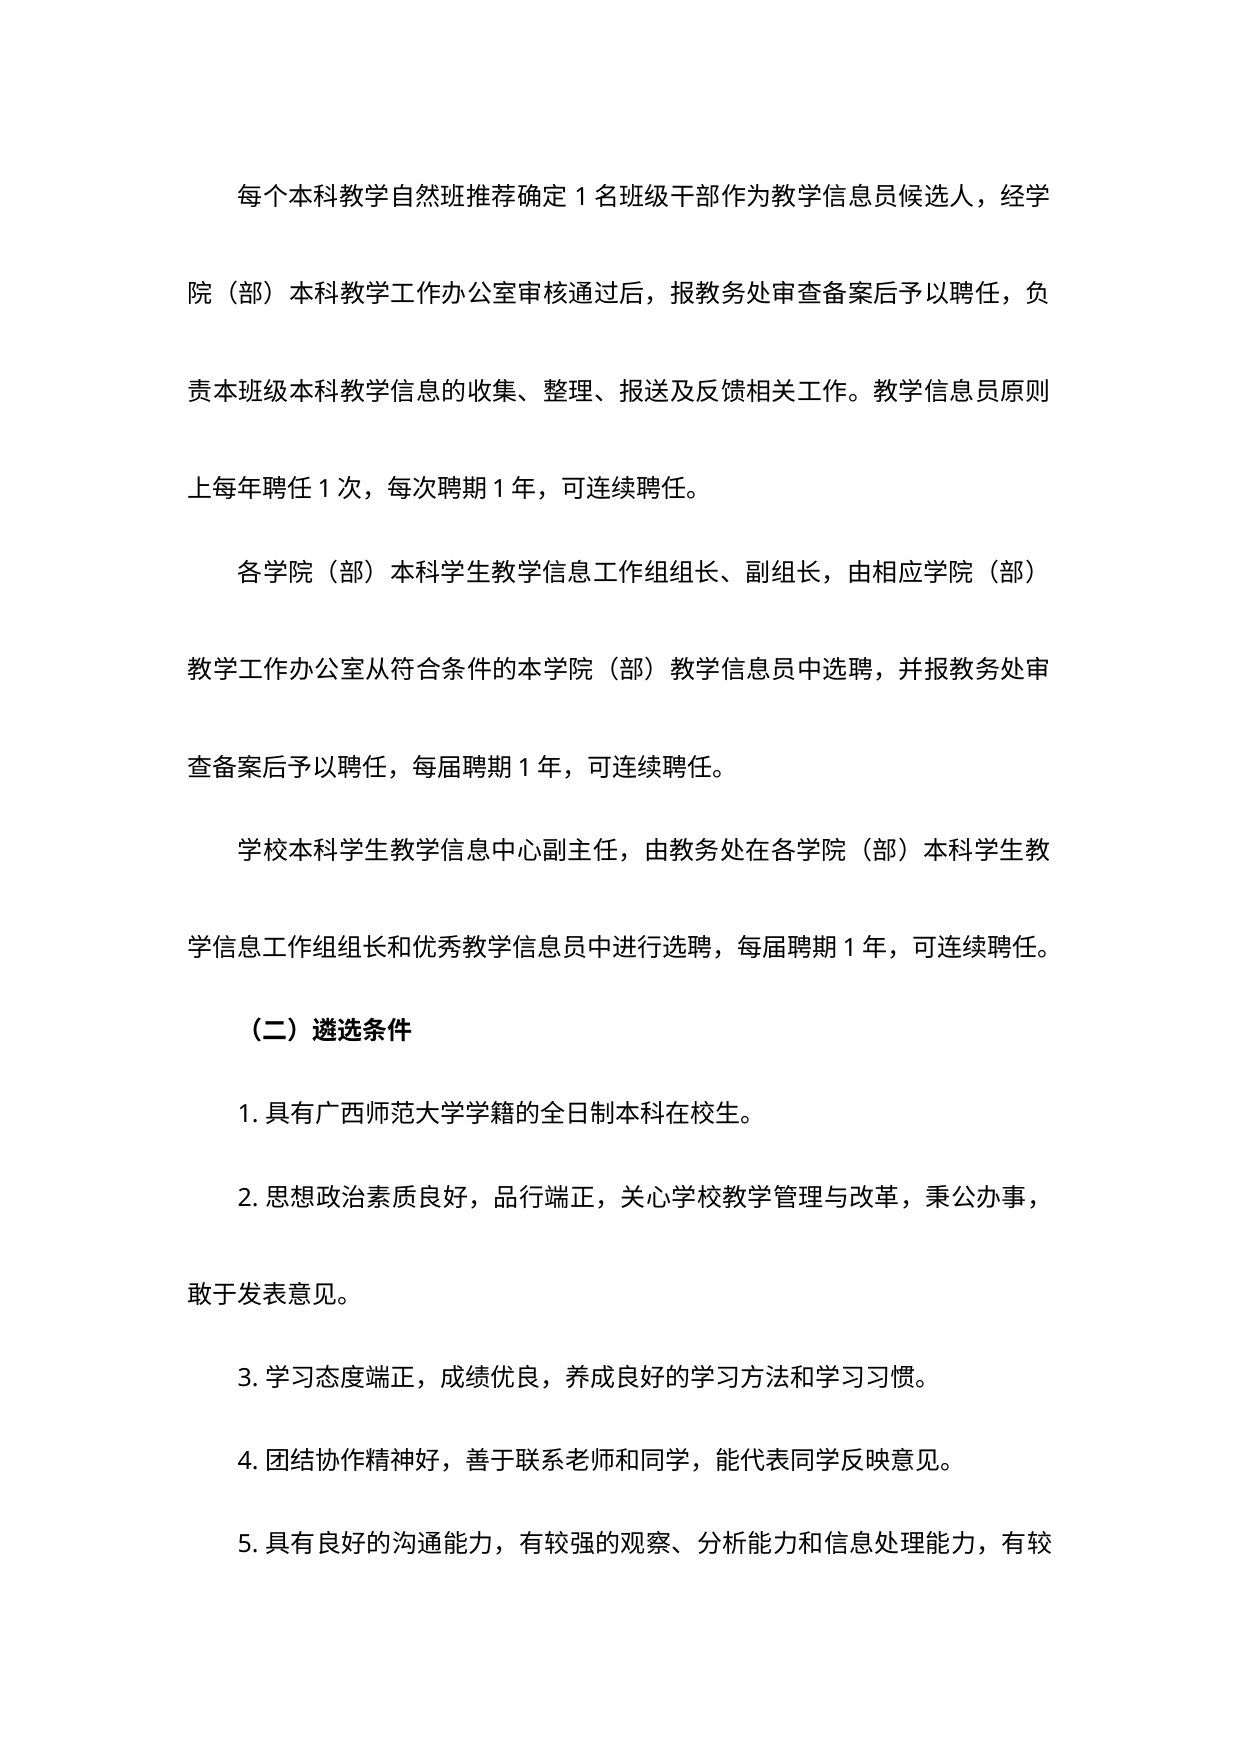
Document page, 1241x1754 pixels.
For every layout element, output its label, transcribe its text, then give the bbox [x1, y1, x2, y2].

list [187, 1509, 1053, 1574]
list 思想政治素质良好，品行端正，关心学校教学管理与改革，秉公办事，敢于发表意见。 [187, 1163, 1053, 1325]
text （二）遴选条件 [187, 996, 1053, 1061]
list 具有广西师范大学学籍的全日制本科在校生。 [187, 1079, 1053, 1144]
text 学校本科学生教学信息中心副主任，由教务处在各学院（部）本科学生教学信息工作组组长和优秀教学信息员中进行选聘，每届聘期1年，可连续聘任。 [187, 816, 1053, 978]
list 团结协作精神好，善于联系老师和同学，能代表同学反映意见。 [187, 1426, 1053, 1491]
list 学习态度端正，成绩优良，养成良好的学习方法和学习习惯。 [187, 1343, 1053, 1408]
text 每个本科教学自然班推荐确定1名班级干部作为教学信息员候选人，经学院（部）本科教学工作办公室审核通过后，报教务处审查备案后予以聘任，负责本班级本科教学信息的收集、整理、报送及反馈相关工作。教学信息员原则上每年聘任1次，每次聘期1年，可连续聘任。 [187, 162, 1053, 519]
text 各学院（部）本科学生教学信息工作组组长、副组长，由相应学院（部）教学工作办公室从符合条件的本学院（部）教学信息员中选聘，并报教务处审查备案后予以聘任，每届聘期1年，可连续聘任。 [187, 538, 1053, 798]
